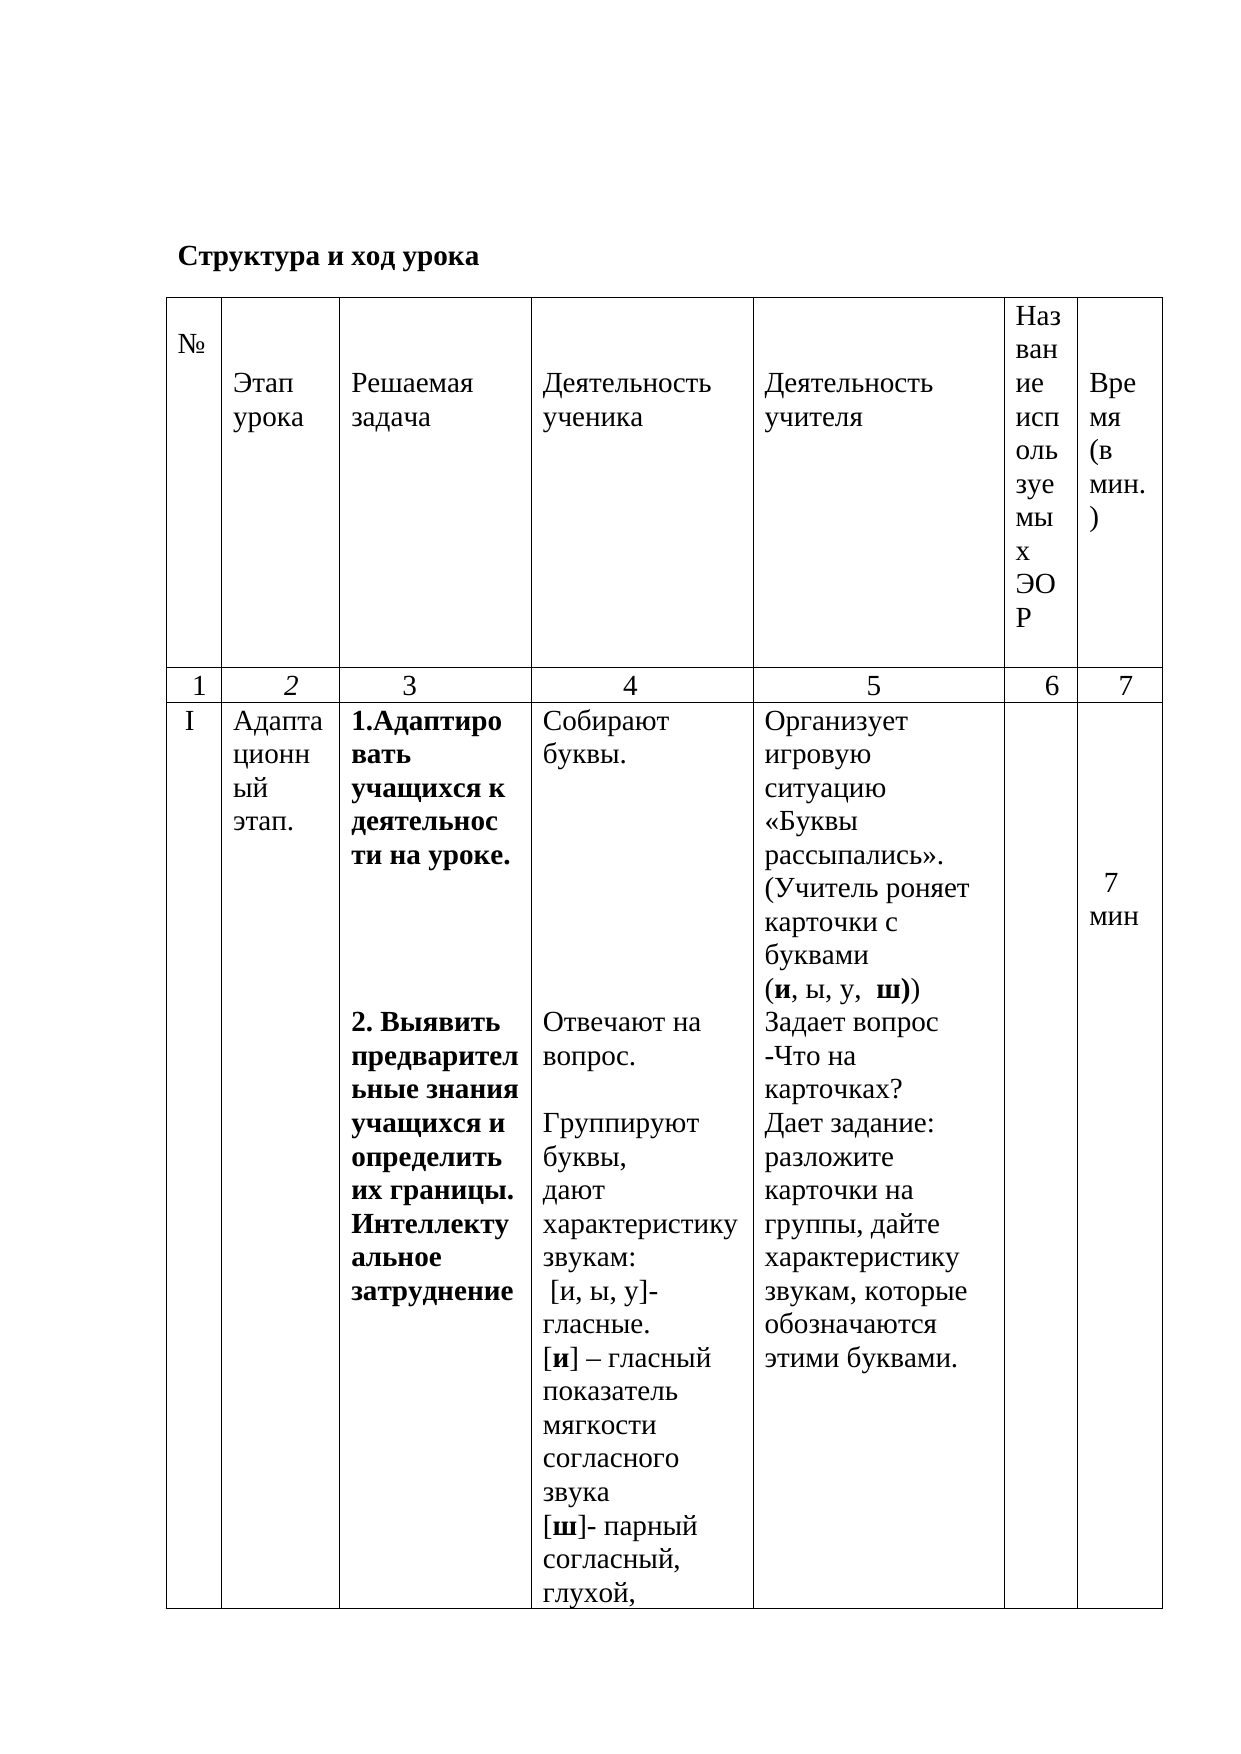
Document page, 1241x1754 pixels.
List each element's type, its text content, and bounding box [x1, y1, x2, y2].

table_cell 1 [167, 668, 221, 702]
table_cell 7 [1078, 668, 1162, 702]
table_header № [167, 298, 221, 667]
table_cell 7 мин [1078, 703, 1162, 1608]
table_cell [532, 703, 753, 1608]
table_cell 6 [1005, 668, 1077, 702]
table_cell 4 [532, 668, 753, 702]
table_header Этап урока [222, 298, 339, 667]
table_cell 2 [222, 668, 339, 702]
table_cell [1005, 703, 1077, 1608]
table_header Решаемая задача [340, 298, 531, 667]
table_cell 3 [340, 668, 531, 702]
table_cell I [167, 703, 221, 1608]
text Структура и ход урока [177, 238, 1152, 271]
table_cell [340, 703, 531, 1608]
table_header Деятельность учителя [754, 298, 1004, 667]
table_header Название используемых ЭОР [1005, 298, 1077, 667]
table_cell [754, 703, 1004, 1608]
table_cell 5 [754, 668, 1004, 702]
table_header Время (в мин.) [1078, 298, 1162, 667]
table_cell Адаптационный этап. [222, 703, 339, 1608]
table_header Деятельность ученика [532, 298, 753, 667]
